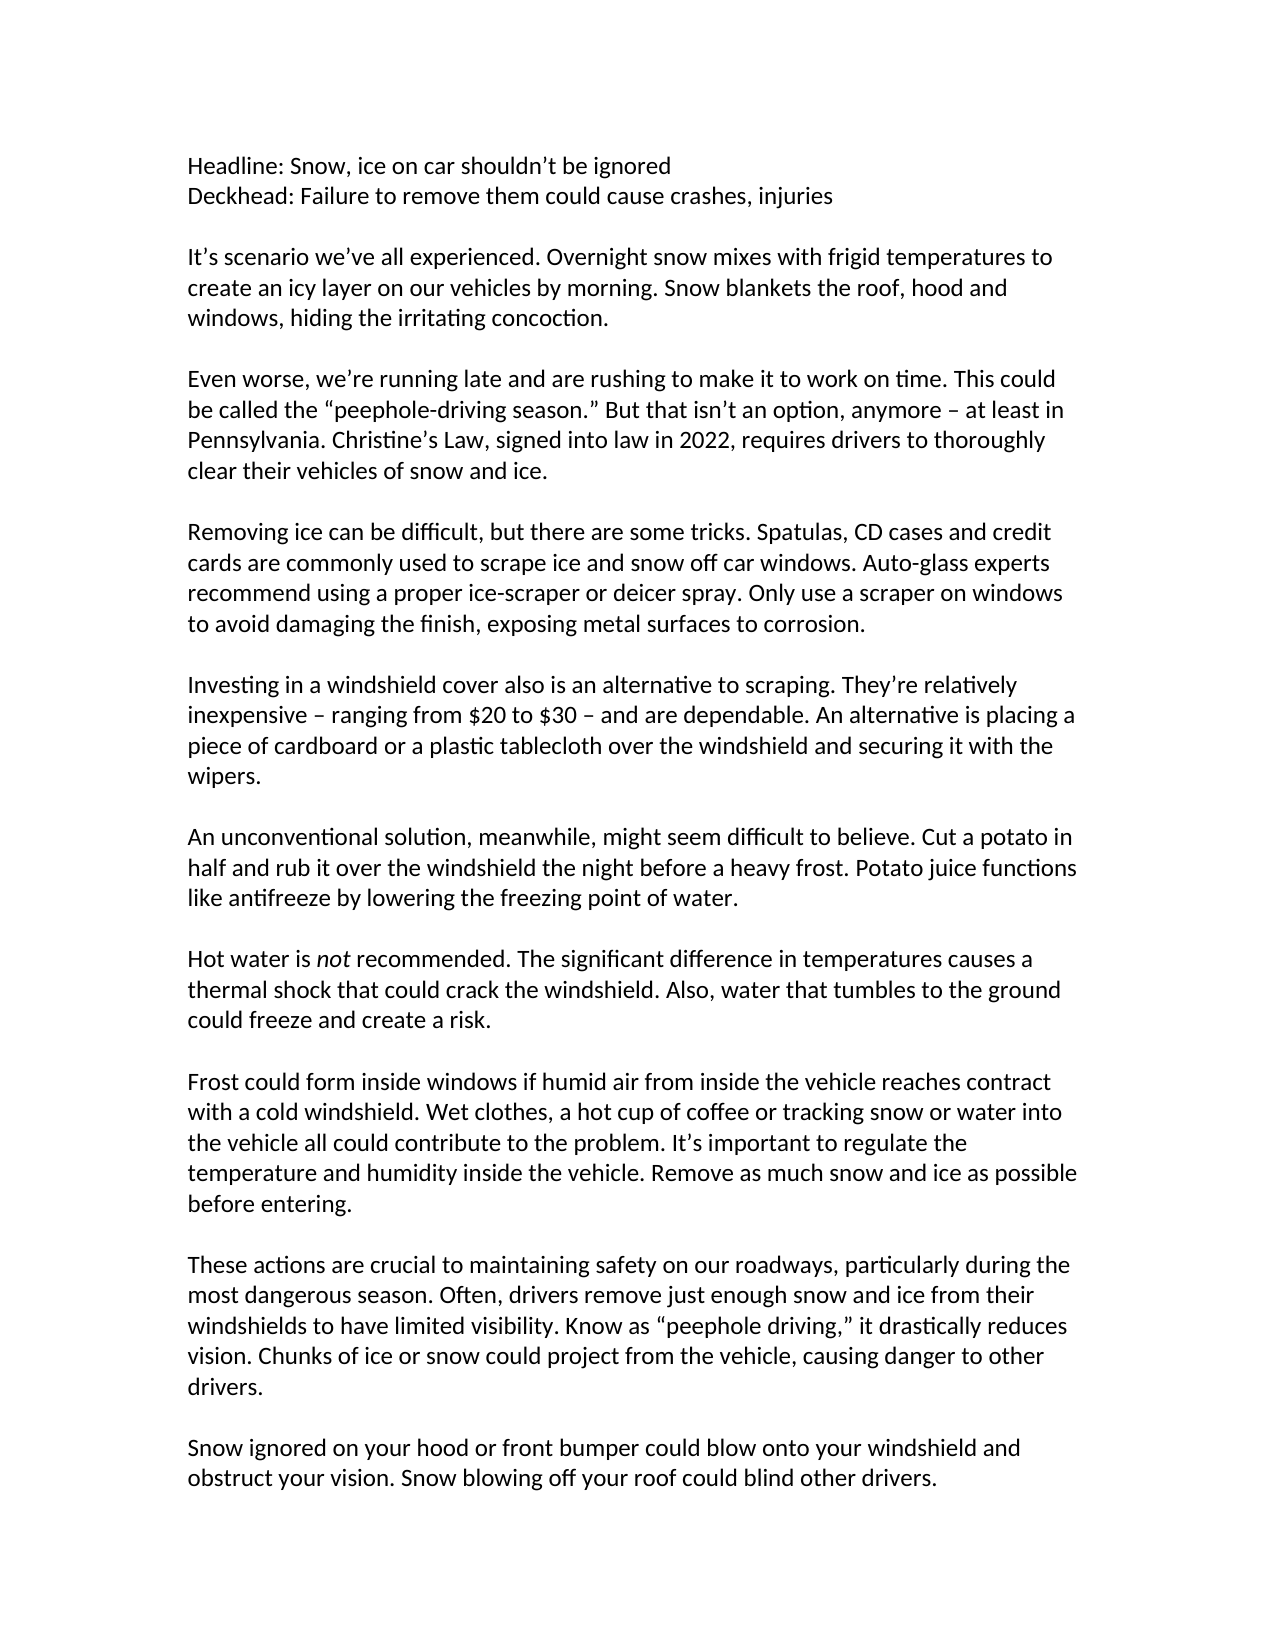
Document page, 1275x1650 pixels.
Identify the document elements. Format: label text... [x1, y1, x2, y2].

text Even worse, we’re running late and are rushing to make it to work on time. This could be called the “peephole-driving season.” But that isn’t an option, anymore – at least in Pennsylvania. Christine’s Law, signed into law in 2022, requires drivers to thoroughly clear their vehicles of snow and ice. [187, 364, 1087, 486]
text It’s scenario we’ve all experienced. Overnight snow mixes with frigid temperatures to create an icy layer on our vehicles by morning. Snow blankets the roof, hood and windows, hiding the irritating concoction. [187, 242, 1087, 333]
text These actions are crucial to maintaining safety on our roadways, particularly during the most dangerous season. Often, drivers remove just enough snow and ice from their windshields to have limited visibility. Know as “peephole driving,” it drastically reduces vision. Chunks of ice or snow could project from the vehicle, causing danger to other drivers. [187, 1249, 1087, 1401]
text Removing ice can be difficult, but there are some tricks. Spatulas, CD cases and credit cards are commonly used to scrape ice and snow off car windows. Auto-glass experts recommend using a proper ice-scraper or deicer spray. Only use a scraper on windows to avoid damaging the finish, exposing metal surfaces to corrosion. [187, 516, 1087, 638]
text Investing in a windshield cover also is an alternative to scraping. They’re relatively inexpensive – ranging from $20 to $30 – and are dependable. An alternative is placing a piece of cardboard or a plastic tablecloth over the windshield and securing it with the wipers. [187, 669, 1087, 791]
text Snow ignored on your hood or front bumper could blow onto your windshield and obstruct your vision. Snow blowing off your roof could blind other drivers. [187, 1432, 1087, 1493]
text Frost could form inside windows if humid air from inside the vehicle reaches contract with a cold windshield. Wet clothes, a hot cup of coffee or tracking snow or water into the vehicle all could contribute to the problem. It’s important to regulate the temperature and humidity inside the vehicle. Remove as much snow and ice as possible before entering. [187, 1066, 1087, 1218]
text Deckhead: Failure to remove them could cause crashes, injuries [187, 181, 1087, 211]
text Hot water is not recommended. The significant difference in temperatures causes a thermal shock that could crack the windshield. Also, water that tumbles to the ground could freeze and create a risk. [187, 943, 1087, 1035]
text An unconventional solution, meanwhile, might seem difficult to believe. Cut a potato in half and rub it over the windshield the night before a heavy frost. Potato juice functions like antifreeze by lowering the freezing point of water. [187, 821, 1087, 913]
text Headline: Snow, ice on car shouldn’t be ignored [187, 150, 1087, 181]
